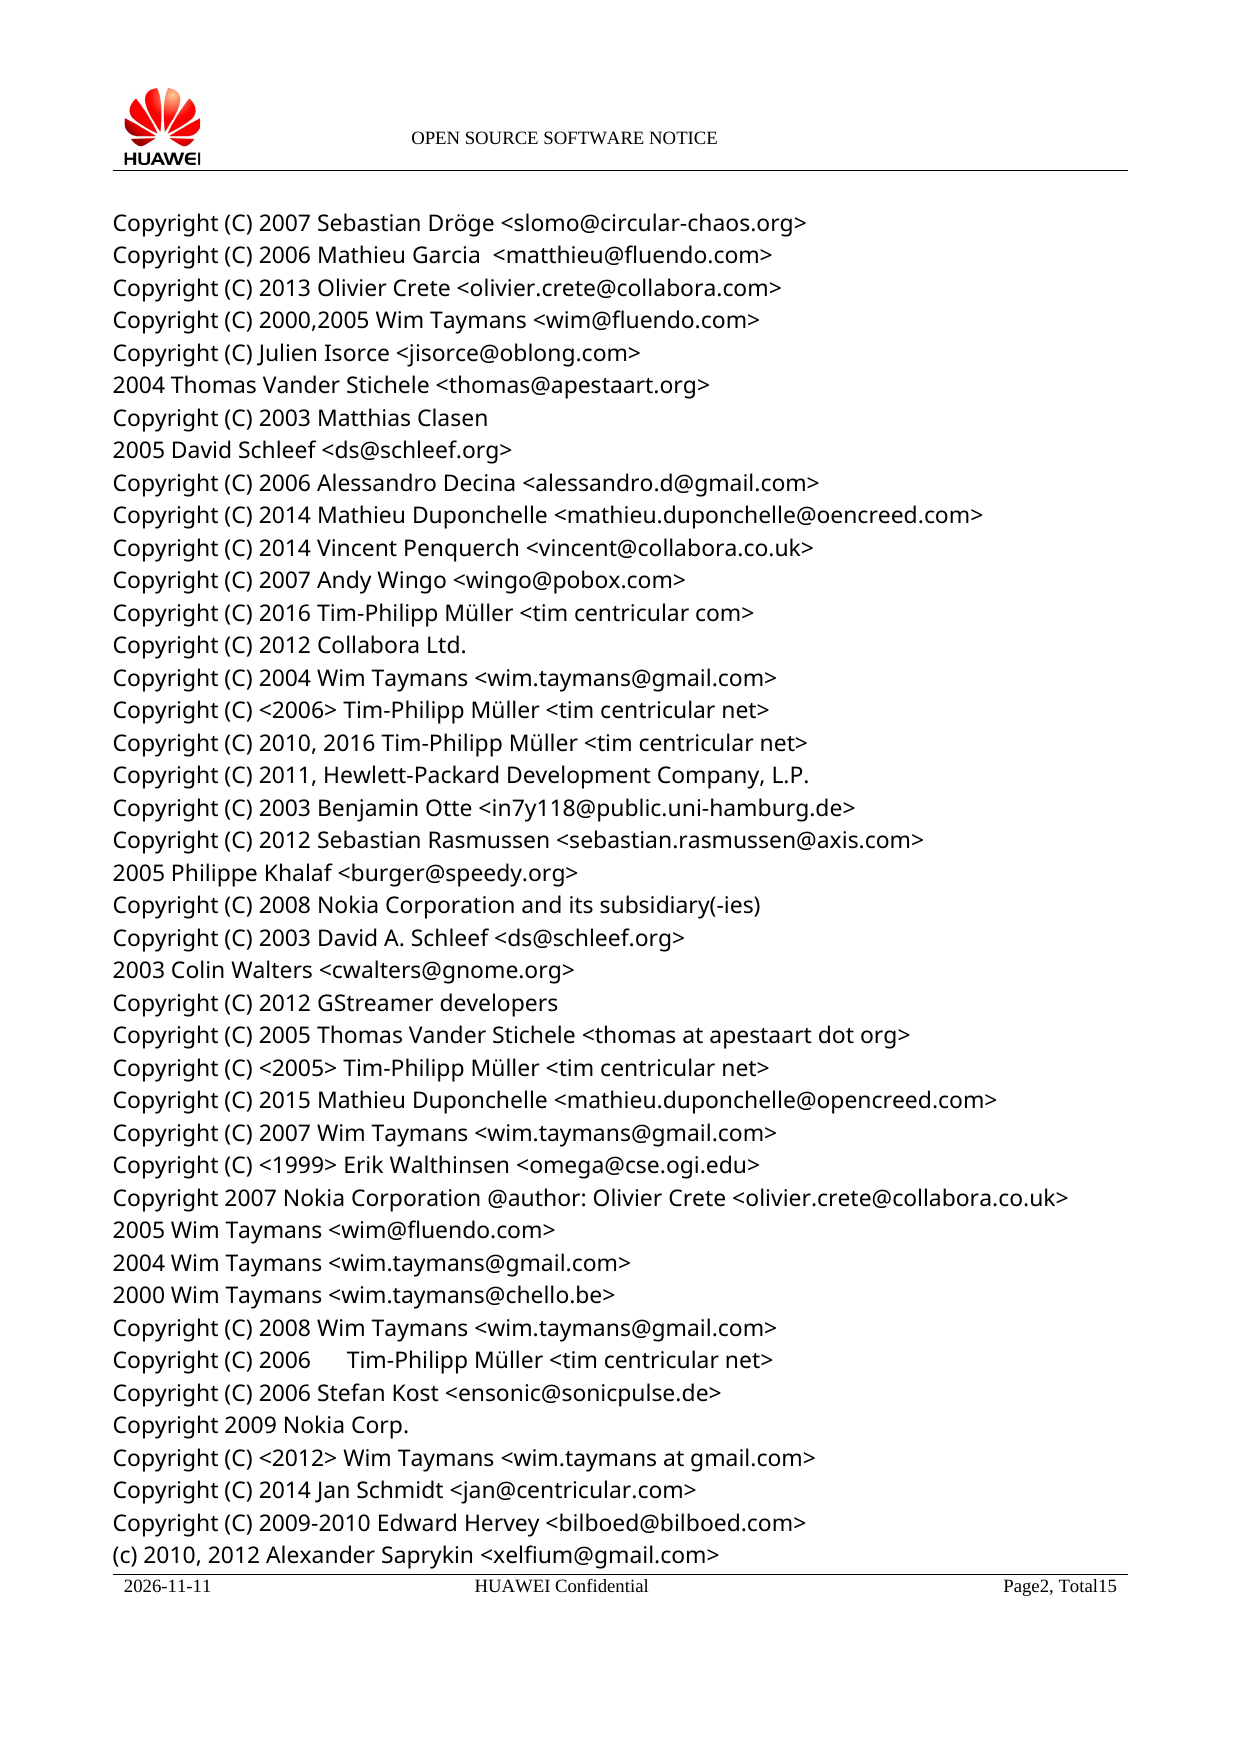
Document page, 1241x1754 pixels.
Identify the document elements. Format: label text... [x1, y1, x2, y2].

picture [124, 88, 201, 165]
